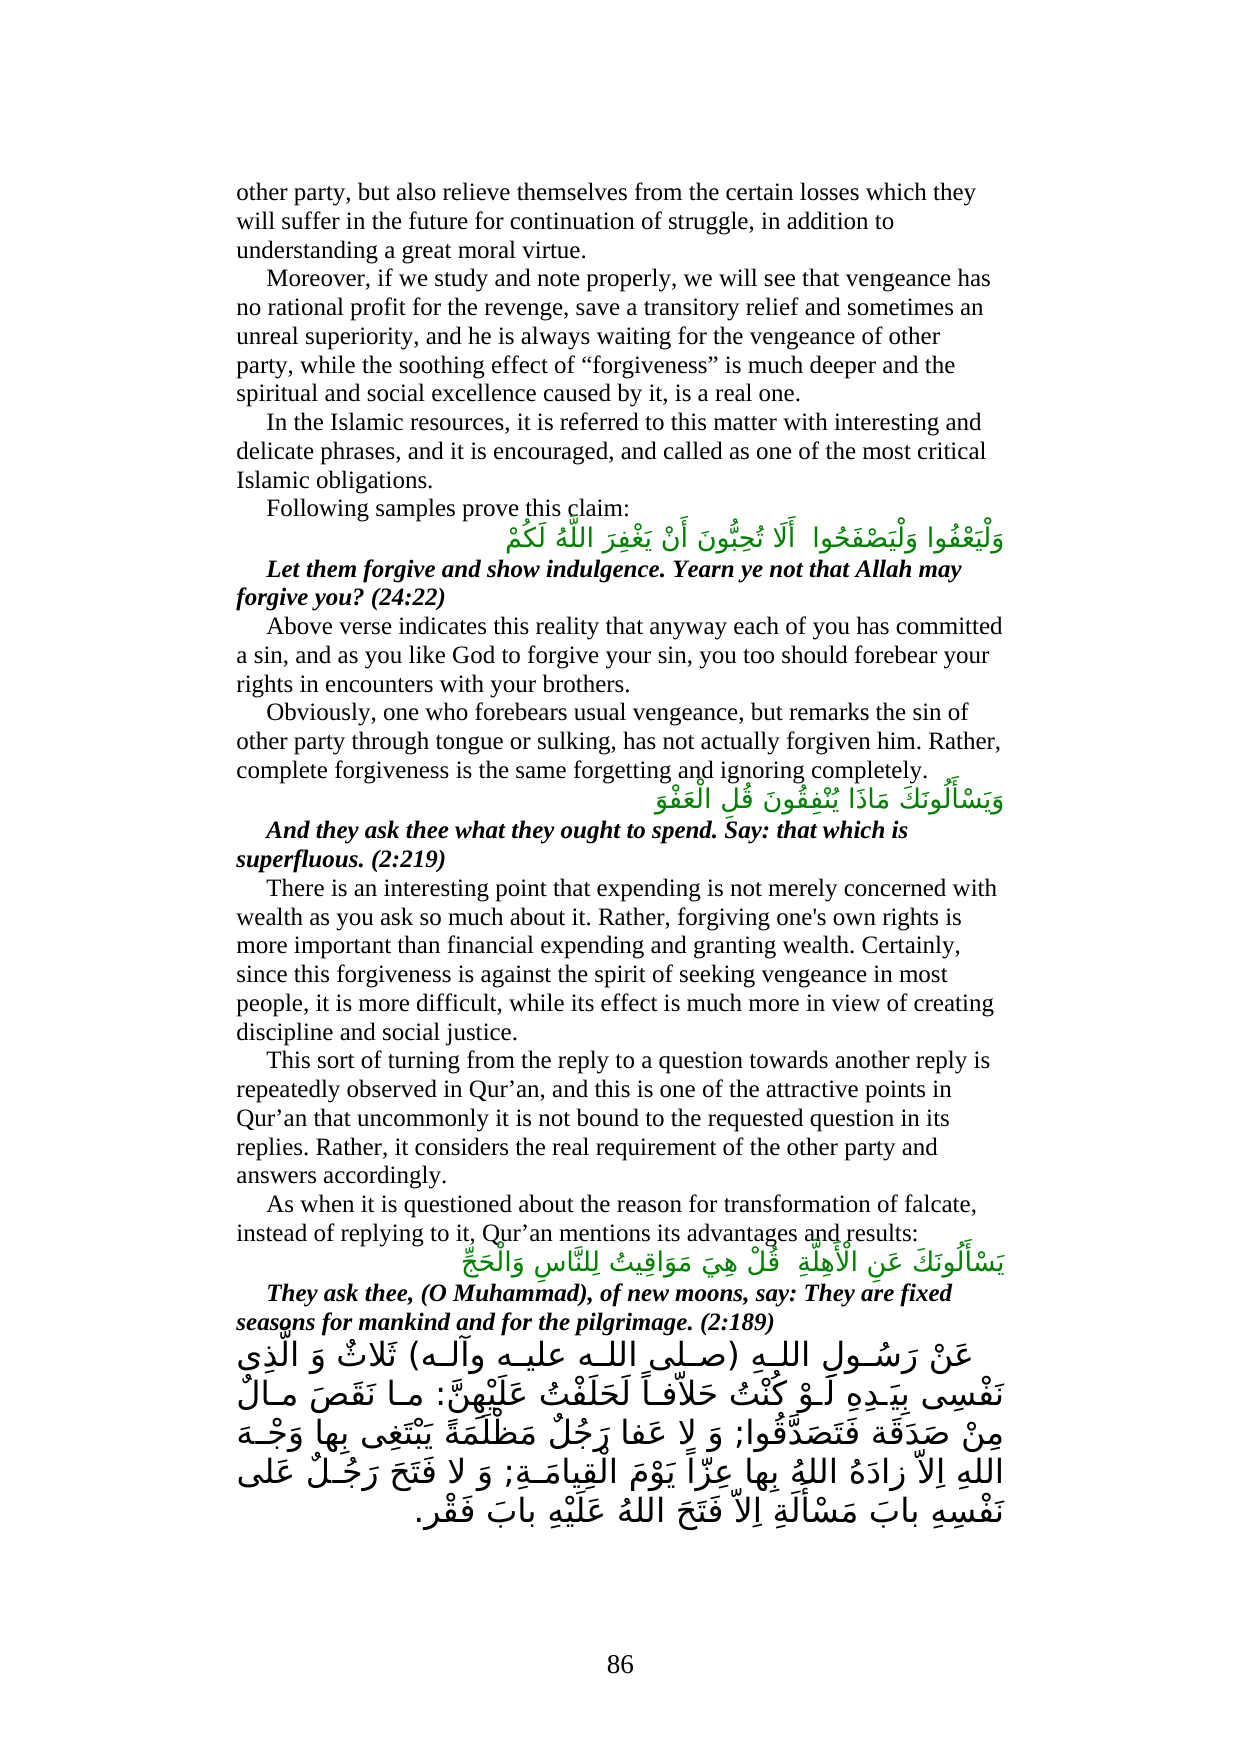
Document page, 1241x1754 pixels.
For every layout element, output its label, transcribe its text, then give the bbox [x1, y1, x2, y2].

text They ask thee, (O Muhammad), of new moons, say: They are fixed seasons for mankind and for the pilgrimage. (2:189) [236, 1278, 1004, 1336]
text And they ask thee what they ought to spend. Say: that which is superfluous. (2:219) [236, 815, 1004, 873]
text Following samples prove this claim: [236, 493, 1004, 522]
text There is an interesting point that expending is not merely concerned with wealth as you ask so much about it. Rather, forgiving one's own rights is more important than financial expending and granting wealth. Certainly, since this forgiveness is against the spirit of seeking vengeance in most people, it is more difficult, while its effect is much more in view of creating discipline and social justice. [236, 873, 1004, 1045]
text وَلْيَعْفُوا وَلْيَصْفَحُوا أَلَا تُحِبُّونَ أَنْ يَغْفِرَ اللَّهُ لَكُمْ [236, 522, 1004, 554]
text وَيَسْأَلُونَكَ مَاذَا يُنْفِقُونَ قُلِ الْعَفْوَ [236, 784, 1004, 815]
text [236, 177, 1004, 263]
text عَنْ رَسُولِ اللهِ (صلى الله علیه وآله) ثَلاثٌ وَ الَّذِی نَفْسِی بِیَدِهِ لَوْ کُنْتُ حَلاّفاً لَحَلَفْتُ عَلَیْهِنَّ: ما نَقَصَ مالٌ مِنْ صَدَقَة فَتَصَدَّقُوا; وَ لا عَفا رَجُلٌ مَظْلَمَةً یَبْتَغِی بِها وَجْهَ اللهِ اِلاّ زادَهُ اللهُ بِها عِزّاً یَوْمَ الْقِیامَةِ; وَ لا فَتَحَ رَجُلٌ عَلى نَفْسِهِ بابَ مَسْأَلَةِ اِلاّ فَتَحَ اللهُ عَلَیْهِ بابَ فَقْر. [236, 1336, 1004, 1530]
text يَسْأَلُونَكَ عَنِ الْأَهِلَّةِ قُلْ هِيَ مَوَاقِيتُ لِلنَّاسِ وَالْحَجِّ [236, 1247, 1004, 1278]
text Above verse indicates this reality that anyway each of you has committed a sin, and as you like God to forgive your sin, you too should forebear your rights in encounters with your brothers. [236, 611, 1004, 697]
text In the Islamic resources, it is referred to this matter with interesting and delicate phrases, and it is encouraged, and called as one of the most critical Islamic obligations. [236, 407, 1004, 493]
text As when it is questioned about the reason for transformation of falcate, instead of replying to it, Qur’an mentions its advantages and results: [236, 1189, 1004, 1247]
text Let them forgive and show indulgence. Yearn ye not that Allah may forgive you? (24:22) [236, 554, 1004, 611]
text This sort of turning from the reply to a question towards another reply is repeatedly observed in Qur’an, and this is one of the attractive points in Qur’an that uncommonly it is not bound to the requested question in its replies. Rather, it considers the real requirement of the other party and answers accordingly. [236, 1045, 1004, 1189]
text Obviously, one who forebears usual vengeance, but remarks the sin of other party through tongue or sulking, has not actually forgiven him. Rather, complete forgiveness is the same forgetting and ignoring completely. [236, 697, 1004, 784]
text Moreover, if we study and note properly, we will see that vengeance has no rational profit for the revenge, save a transitory relief and sometimes an unreal superiority, and he is always waiting for the vengeance of other party, while the soothing effect of “forgiveness” is much deeper and the spiritual and social excellence caused by it, is a real one. [236, 263, 1004, 407]
